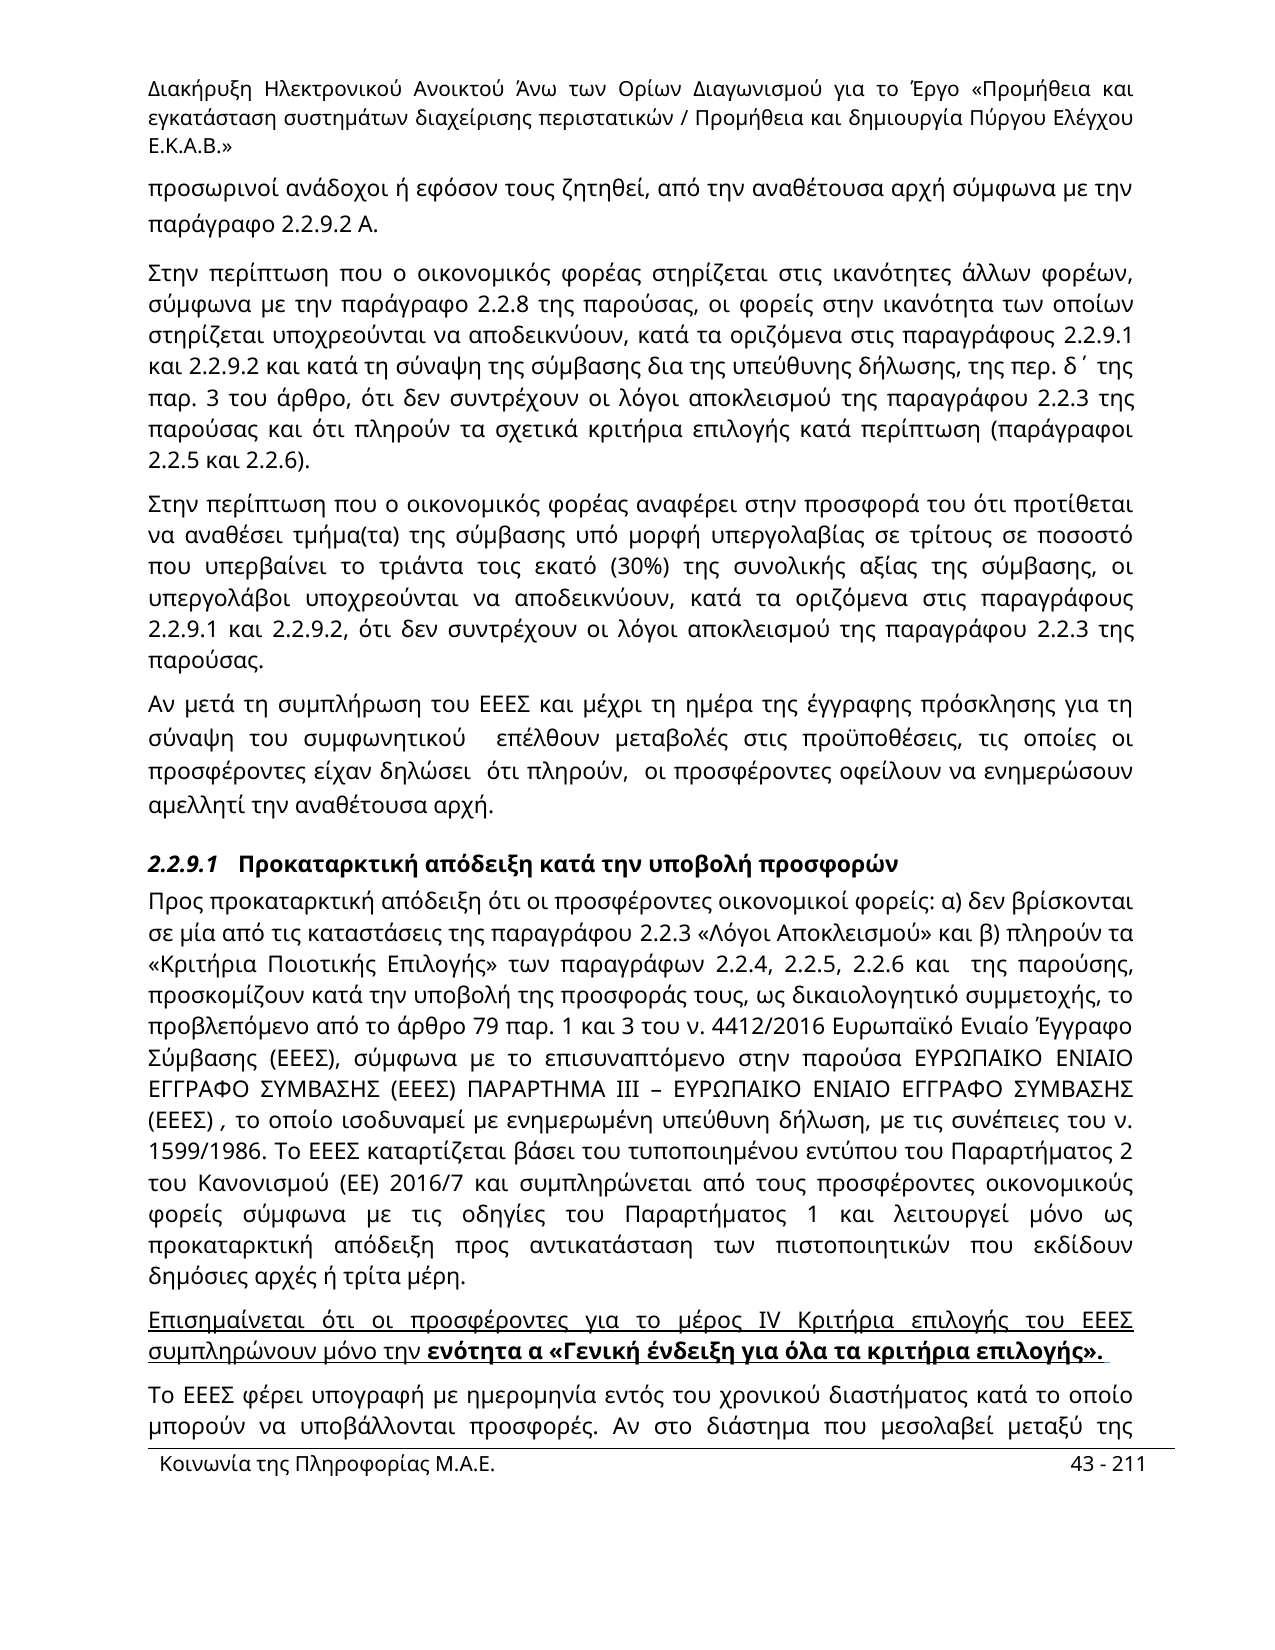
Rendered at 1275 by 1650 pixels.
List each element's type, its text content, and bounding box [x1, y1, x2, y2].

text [148, 172, 1134, 239]
text Στην περίπτωση που ο οικονομικός φορέας στηρίζεται στις ικανότητες άλλων φορέων, σύμφωνα με την παράγραφο 2.2.8 της παρούσας, οι φορείς στην ικανότητα των οποίων στηρίζεται υποχρεούνται να αποδεικνύουν, κατά τα οριζόμενα στις παραγράφους 2.2.9.1 και 2.2.9.2 και κατά τη σύναψη της σύμβασης δια της υπεύθυνης δήλωσης, της περ. δ΄ της παρ. 3 του άρθρο, ότι δεν συντρέχουν οι λόγοι αποκλεισμού της παραγράφου 2.2.3 της παρούσας και ότι πληρούν τα σχετικά κριτήρια επιλογής κατά περίπτωση (παράγραφοι 2.2.5 και 2.2.6). [148, 257, 1134, 475]
text Αν μετά τη συμπλήρωση του ΕΕΕΣ και μέχρι τη ημέρα της έγγραφης πρόσκλησης για τη σύναψη του συμφωνητικού επέλθουν μεταβολές στις προϋποθέσεις, τις οποίες οι προσφέροντες είχαν δηλώσει ότι πληρούν, οι προσφέροντες οφείλουν να ενημερώσουν αμελλητί την αναθέτουσα αρχή. [148, 688, 1134, 820]
text Στην περίπτωση που o οικονομικός φορέας αναφέρει στην προσφορά του ότι προτίθεται να αναθέσει τμήμα(τα) της σύμβασης υπό μορφή υπεργολαβίας σε τρίτους σε ποσοστό που υπερβαίνει το τριάντα τοις εκατό (30%) της συνολικής αξίας της σύμβασης, οι υπεργολάβοι υποχρεούνται να αποδεικνύουν, κατά τα οριζόμενα στις παραγράφους 2.2.9.1 και 2.2.9.2, ότι δεν συντρέχουν οι λόγοι αποκλεισμού της παραγράφου 2.2.3 της παρούσας. [148, 488, 1134, 675]
text Επισημαίνεται ότι οι προσφέροντες για το μέρος IV Κριτήρια επιλογής του ΕΕΕΣ συμπληρώνουν μόνο την ενότητα α «Γενική ένδειξη για όλα τα κριτήρια επιλογής». [148, 1304, 1134, 1330]
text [148, 1379, 1134, 1442]
subtitle Προκαταρκτική απόδειξη κατά την υποβολή προσφορών [148, 848, 1134, 879]
text Επισημαίνεται ότι οι προσφέροντες για το μέρος IV Κριτήρια επιλογής του ΕΕΕΣ συμπληρώνουν μόνο την ενότητα α «Γενική ένδειξη για όλα τα κριτήρια επιλογής». [148, 1332, 1134, 1367]
text Προς προκαταρκτική απόδειξη ότι οι προσφέροντες οικονομικοί φορείς: α) δεν βρίσκονται σε μία από τις καταστάσεις της παραγράφου 2.2.3 «Λόγοι Αποκλεισμού» και β) πληρούν τα «Κριτήρια Ποιοτικής Επιλογής» των παραγράφων 2.2.4, 2.2.5, 2.2.6 και 0 της παρούσης, προσκομίζουν κατά την υποβολή της προσφοράς τους, ως δικαιολογητικό συμμετοχής, το προβλεπόμενο από το άρθρο 79 παρ. 1 και 3 του ν. 4412/2016 Ευρωπαϊκό Ενιαίο Έγγραφο Σύμβασης (ΕΕΕΣ), σύμφωνα με το επισυναπτόμενο στην παρούσα ΕΥΡΩΠΑΙΚΟ ΕΝΙΑΙΟ ΕΓΓΡΑΦΟ ΣΥΜΒΑΣΗΣ (ΕΕΕΣ) ΠΑΡΑΡΤΗΜΑ ΙΙI – ΕΥΡΩΠΑΙΚΟ ΕΝΙΑΙΟ ΕΓΓΡΑΦΟ ΣΥΜΒΑΣΗΣ (ΕΕΕΣ) , το οποίο ισοδυναμεί με ενημερωμένη υπεύθυνη δήλωση, με τις συνέπειες του ν. 1599/1986. Το ΕΕΕΣ καταρτίζεται βάσει του τυποποιημένου εντύπου του Παραρτήματος 2 του Κανονισμού (ΕΕ) 2016/7 και συμπληρώνεται από τους προσφέροντες οικονομικούς φορείς σύμφωνα με τις οδηγίες του Παραρτήματος 1 και λειτουργεί μόνο ως προκαταρκτική απόδειξη προς αντικατάσταση των πιστοποιητικών που εκδίδουν δημόσιες αρχές ή τρίτα μέρη. [148, 885, 1134, 1292]
